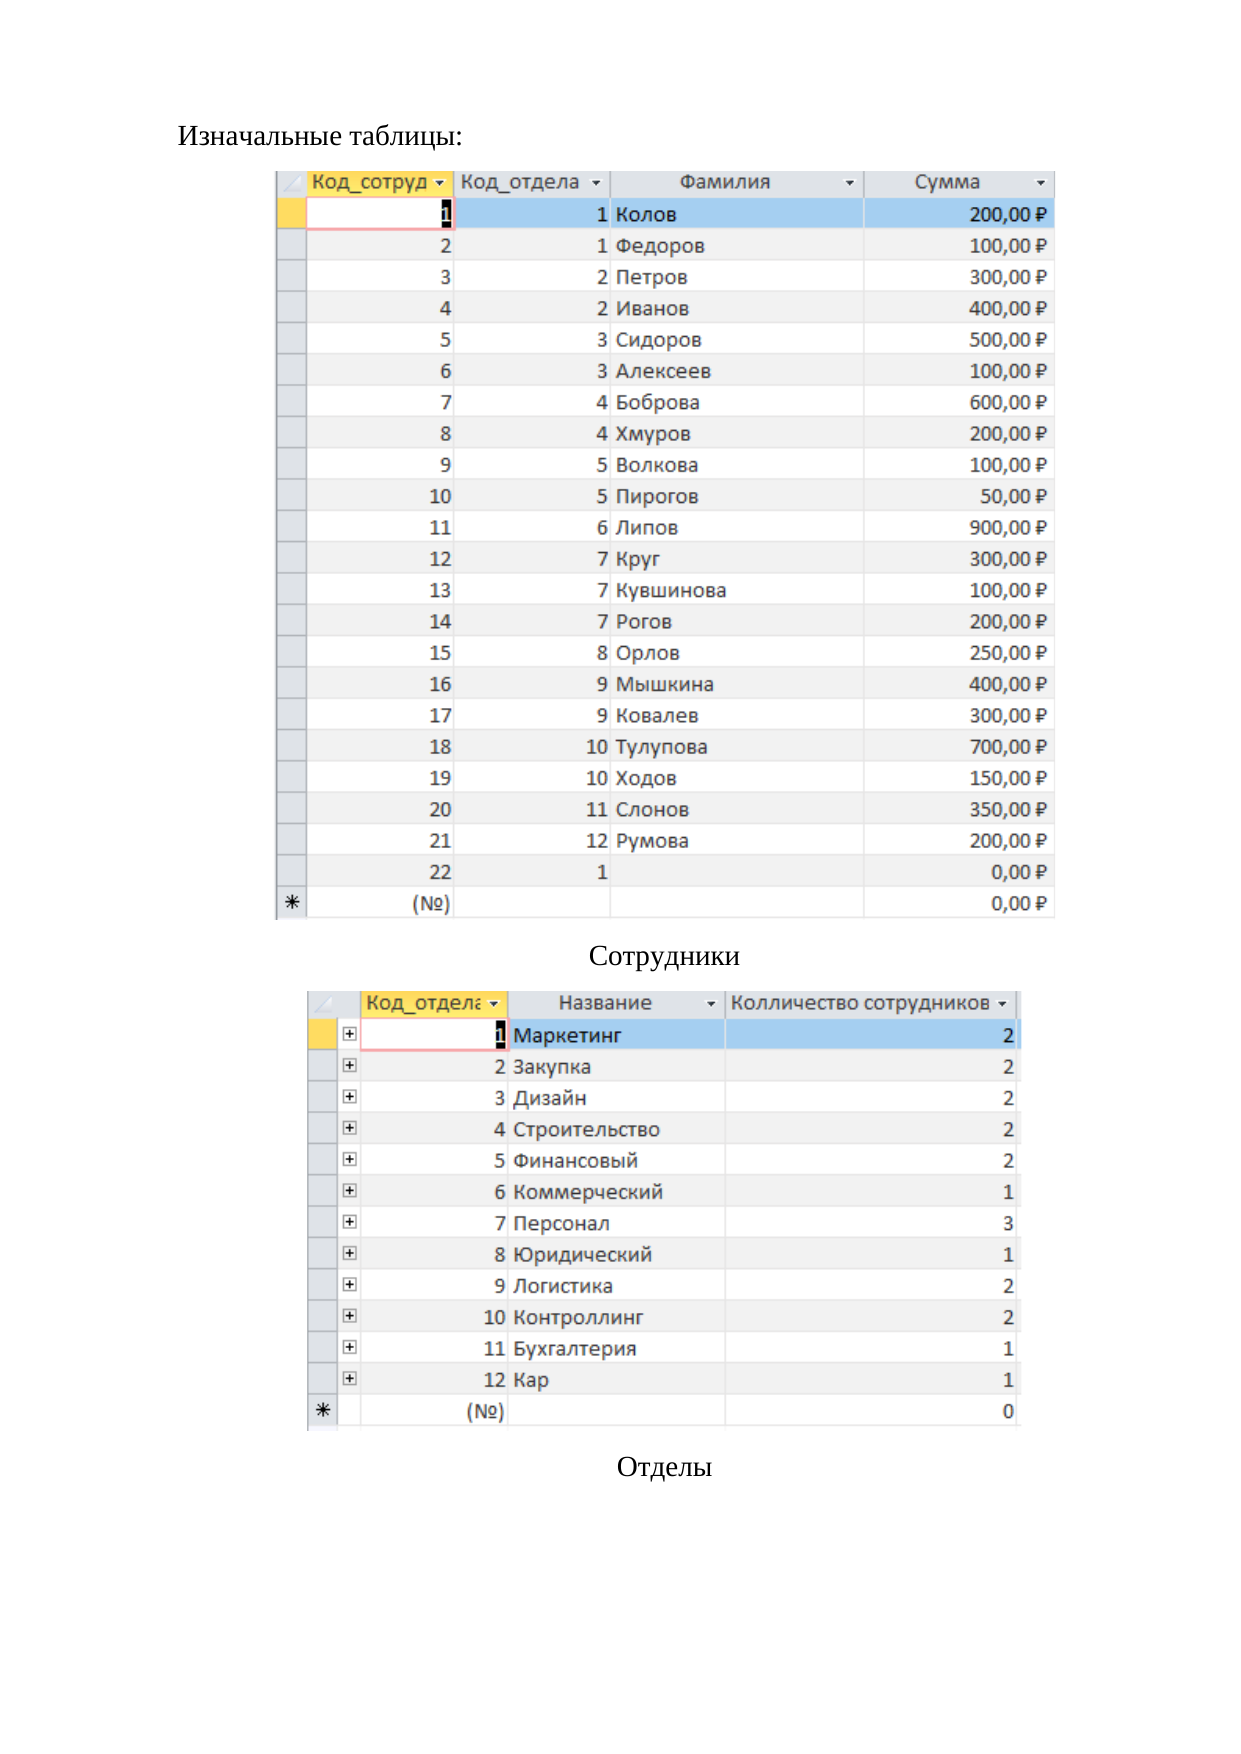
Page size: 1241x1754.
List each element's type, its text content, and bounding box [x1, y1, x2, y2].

text Отделы [177, 1449, 1152, 1483]
text Сотрудники [177, 938, 1152, 972]
picture [273, 171, 1055, 920]
text Изначальные таблицы: [177, 118, 1152, 152]
picture [307, 991, 1022, 1431]
